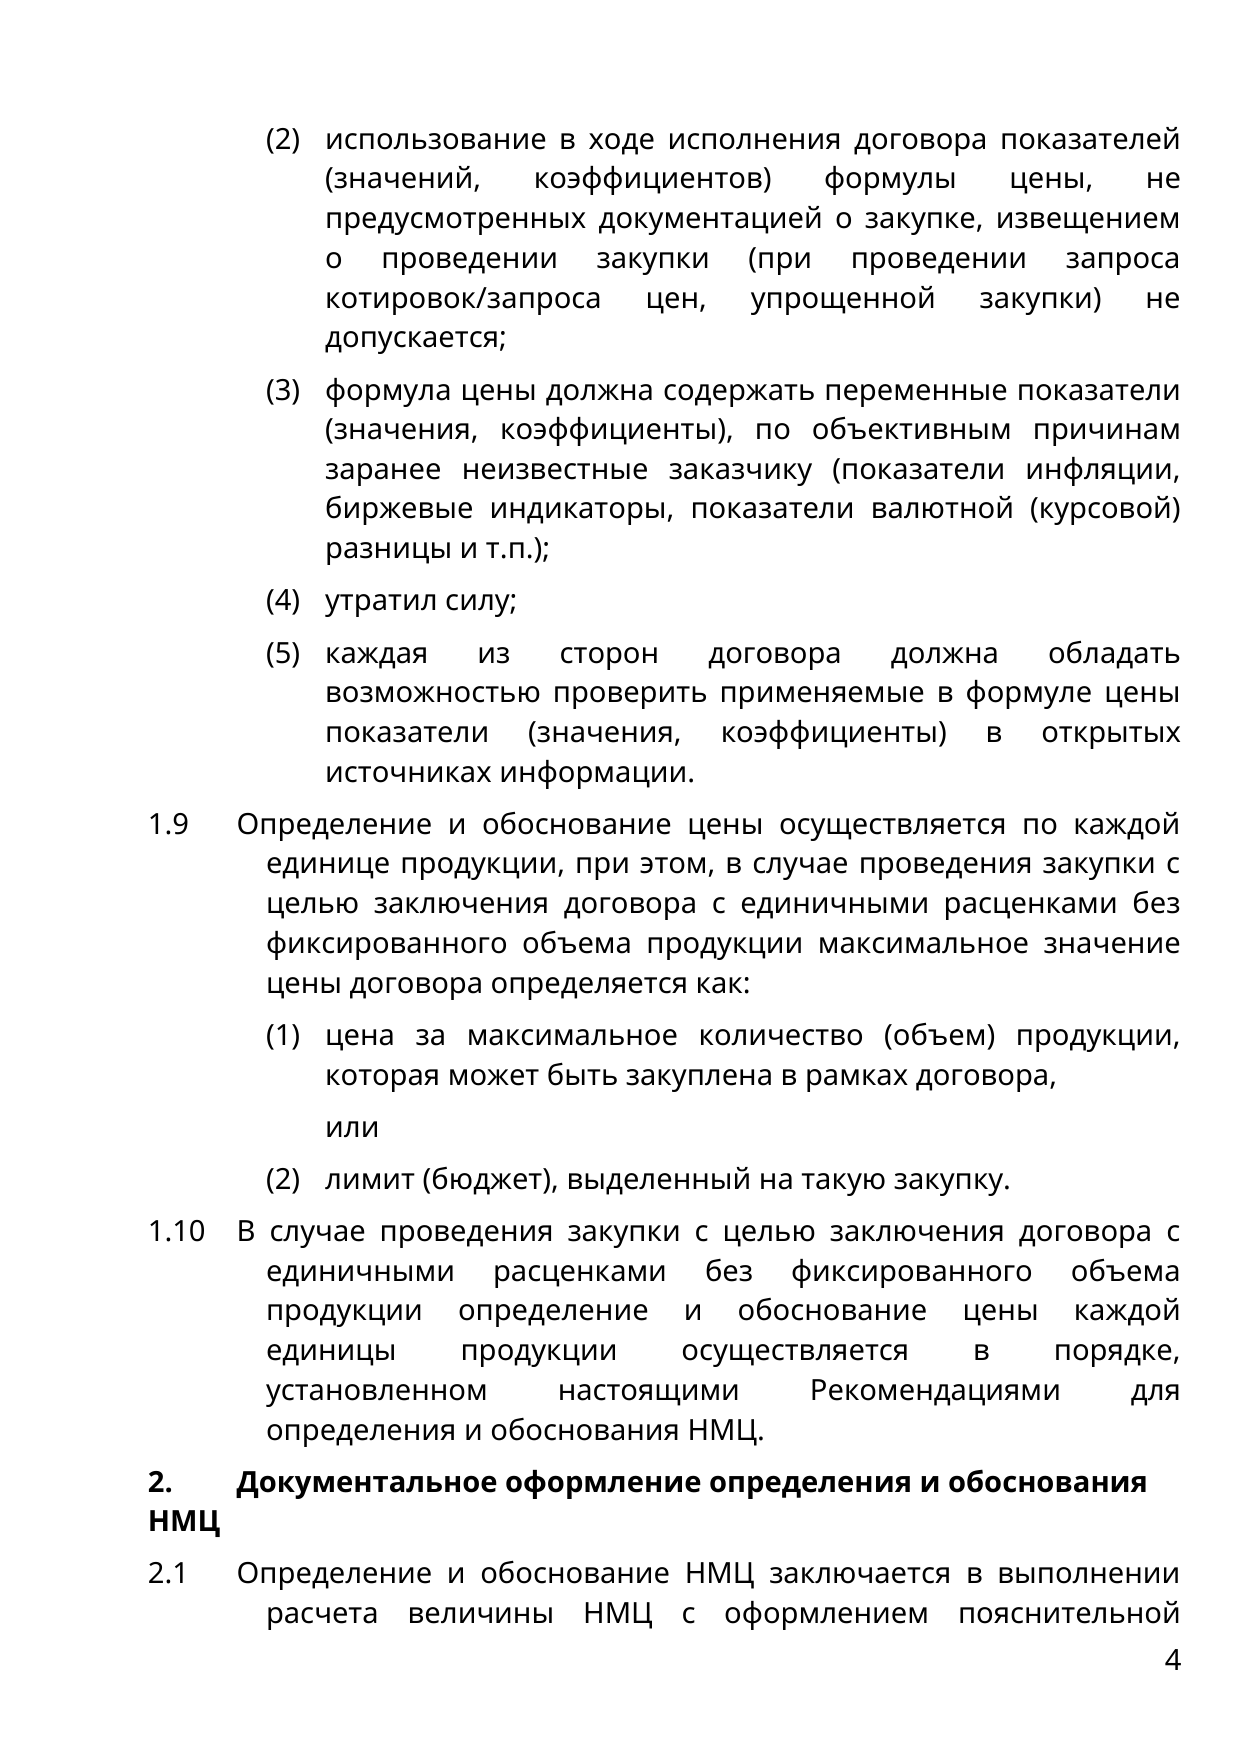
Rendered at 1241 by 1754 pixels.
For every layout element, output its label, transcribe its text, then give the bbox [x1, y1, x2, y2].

list лимит (бюджет), выделенный на такую закупку. [266, 1158, 1181, 1198]
list каждая из сторон договора должна обладать возможностью проверить применяемые в формуле цены показатели (значения, коэффициенты) в открытых источниках информации. [266, 632, 1181, 791]
subtitle Документальное оформление определения и обоснования НМЦ [148, 1461, 1181, 1540]
text Определение и обоснование цены осуществляется по каждой единице продукции, при этом, в случае проведения закупки с целью заключения договора с единичными расценками без фиксированного объема продукции максимальное значение цены договора определяется как: [148, 803, 1181, 1002]
text В случае проведения закупки с целью заключения договора с единичными расценками без фиксированного объема продукции определение и обоснование цены каждой единицы продукции осуществляется в порядке, установленном настоящими Рекомендациями для определения и обоснования НМЦ. [148, 1210, 1181, 1448]
list или [325, 1106, 1181, 1146]
list цена за максимальное количество (объем) продукции, которая может быть закуплена в рамках договора, [266, 1014, 1181, 1093]
list утратил силу; [266, 580, 1181, 619]
list формула цены должна содержать переменные показатели (значения, коэффициенты), по объективным причинам заранее неизвестные заказчику (показатели инфляции, биржевые индикаторы, показатели валютной (курсовой) разницы и т.п.); [266, 369, 1181, 567]
list использование в ходе исполнения договора показателей (значений, коэффициентов) формулы цены, не предусмотренных документацией о закупке, извещением о проведении закупки (при проведении запроса котировок/запроса цен, упрощенной закупки) не допускается; [266, 118, 1181, 356]
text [148, 1553, 1181, 1632]
